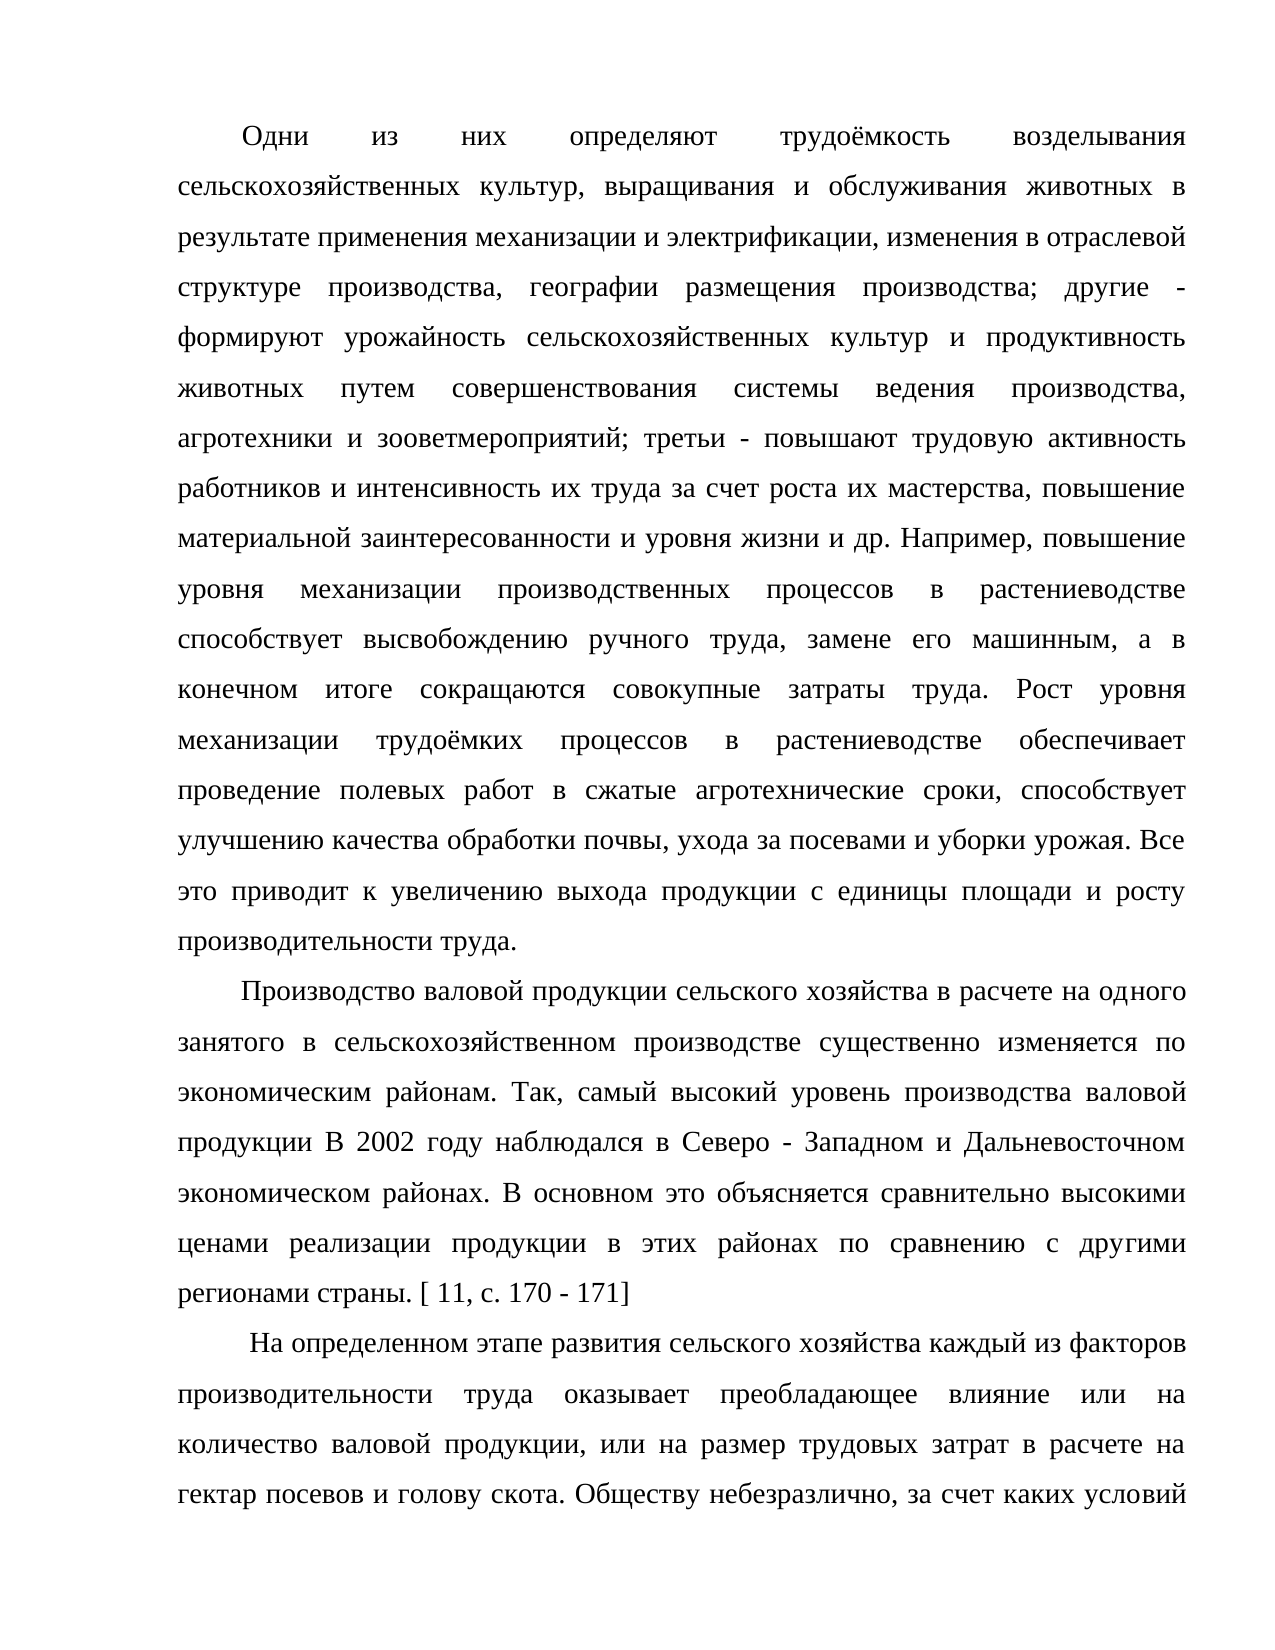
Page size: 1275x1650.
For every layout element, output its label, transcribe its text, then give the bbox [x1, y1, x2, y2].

text Одни из них определяют трудоёмкость возделывания сельскохозяйственных культур, выращивания и обслуживания животных в результате применения механизации и электрификации, изменения в отраслевой структуре производства, географии размещения производства; другие - формируют урожайность сельскохозяйственных культур и продуктивность животных путем совершенствования системы ведения производства, агротехники и зооветмероприятий; третьи - повышают трудовую активность работников и интенсивность их труда за счет роста их мастерства, повышение материальной заинтересованности и уровня жизни и др. Например, повышение уровня механизации производственных процессов в растениеводстве способствует высвобождению ручного труда, замене его машинным, а в конечном итоге сокращаются совокупные затраты труда. Рост уровня механизации трудоёмких процессов в растениеводстве обеспечивает проведение полевых работ в сжатые агротехнические сроки, способствует улучшению качества обработки почвы, ухода за посевами и уборки урожая. Все это приводит к увеличению выхода продукции с единицы площади и росту производительности труда. [177, 118, 1186, 957]
text Производство валовой продукции сельского хозяйства в расчете на одного занятого в сельскохозяйственном производстве существенно изменяется по экономическим районам. Так, самый высокий уровень производства валовой продукции В 2002 году наблюдался в Северо - Западном и Дальневосточном экономическом районах. В основном это объясняется сравнительно высокими ценами реализации продукции в этих районах по сравнению с другими регионами страны. [ 11, с. 170 - 171] [177, 973, 1186, 1309]
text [177, 1326, 1186, 1510]
